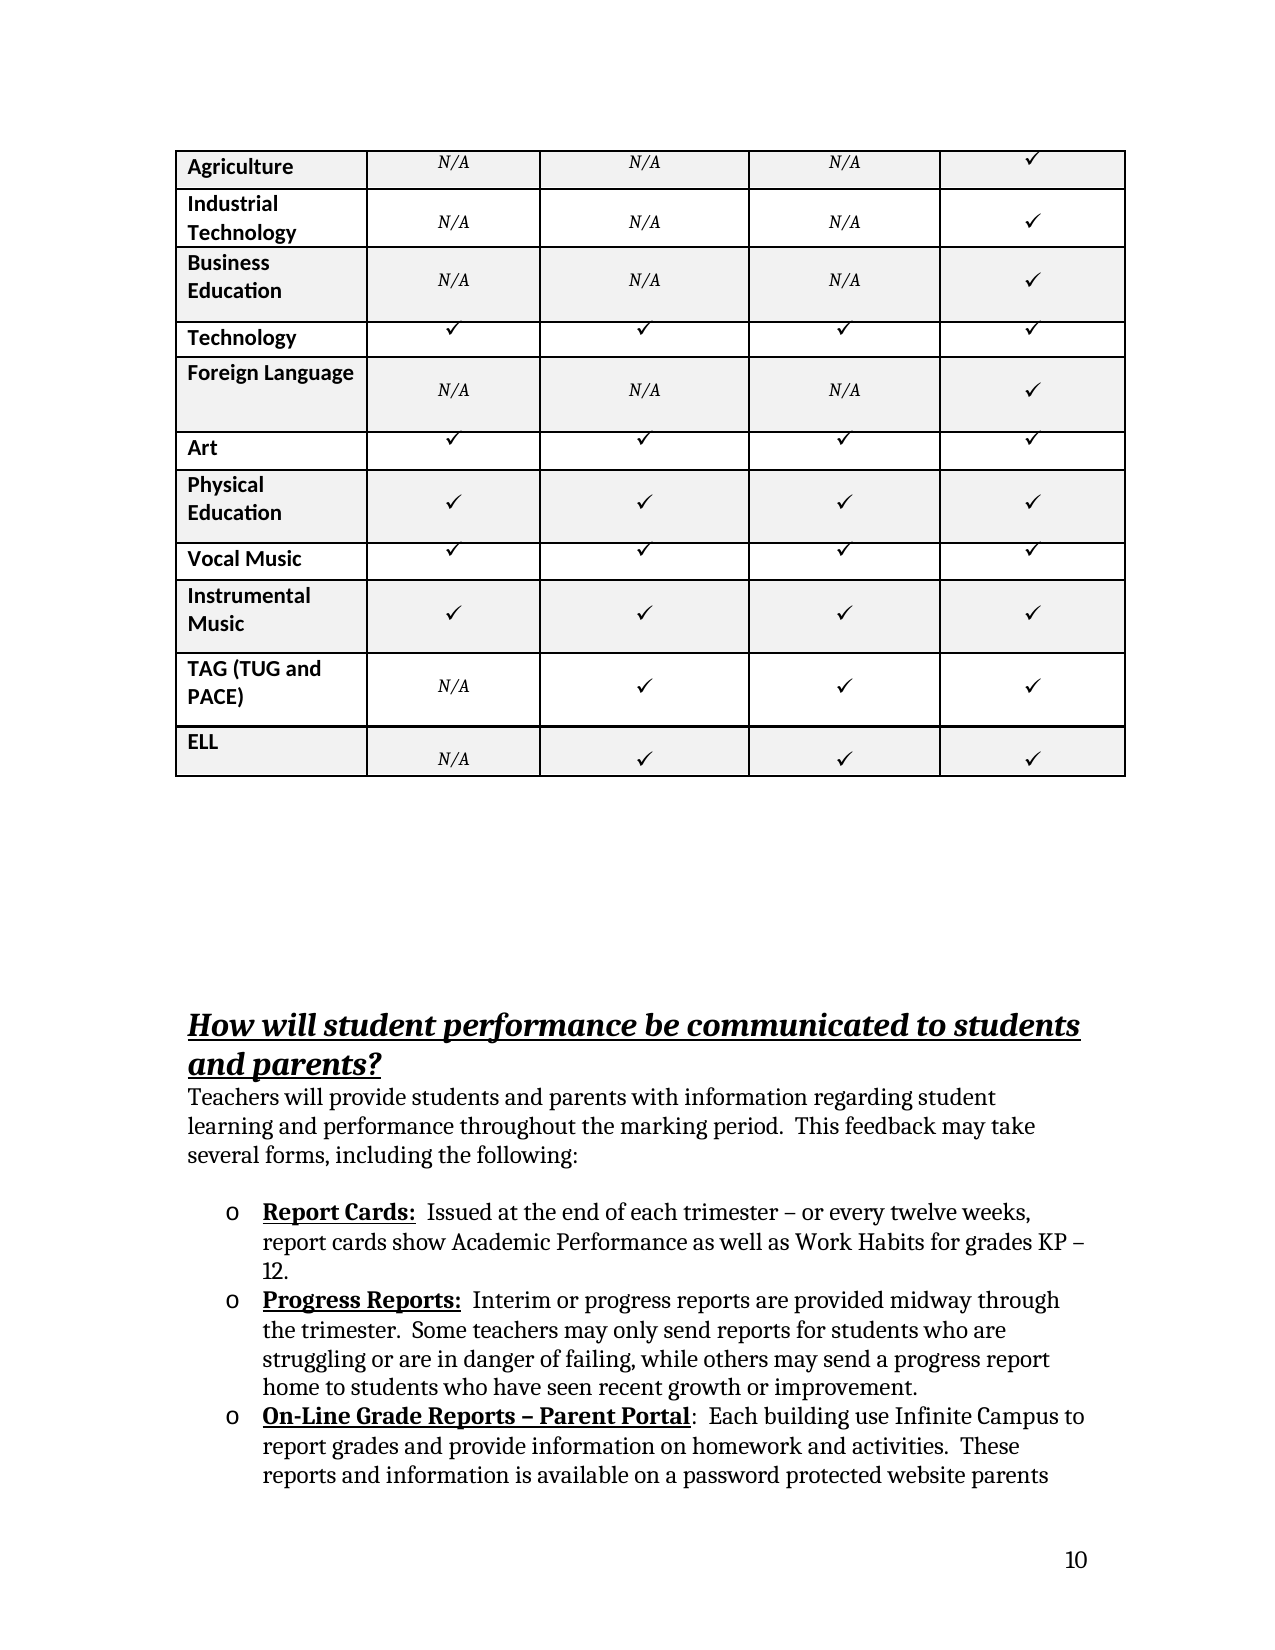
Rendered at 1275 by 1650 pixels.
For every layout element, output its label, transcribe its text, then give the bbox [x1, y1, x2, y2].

text Teachers will provide students and parents with information regarding student learning and performance throughout the marking period. This feedback may take several forms, including the following: [187, 1083, 1087, 1169]
table_cell [941, 323, 1124, 356]
table_cell N/A [750, 248, 939, 321]
table_cell N/A [750, 190, 939, 246]
table_cell N/A [541, 152, 748, 187]
table_cell TAG (TUG and PACE) [177, 654, 366, 725]
table_cell [541, 728, 748, 774]
list Report Cards: Issued at the end of each trimester – or every twelve weeks, report cards show Academic Performance as well as Work Habits for grades KP – 12. [225, 1198, 1087, 1286]
table_cell Business Education [177, 248, 366, 321]
table_cell [941, 471, 1124, 542]
table_cell [368, 323, 539, 356]
table_cell [750, 323, 939, 356]
table_cell [541, 323, 748, 356]
table_cell [750, 433, 939, 468]
table_cell N/A [750, 152, 939, 187]
table_cell [941, 190, 1124, 246]
table_cell N/A [541, 248, 748, 321]
table_cell Technology [177, 323, 366, 356]
table_cell ELL [177, 728, 366, 774]
text How will student performance be communicated to students and parents? [187, 1007, 1087, 1083]
table_cell [941, 544, 1124, 579]
table_cell [368, 433, 539, 468]
table_cell [368, 544, 539, 579]
table_cell [941, 152, 1124, 187]
table_cell [750, 544, 939, 579]
table_cell [750, 654, 939, 725]
table_cell N/A [368, 654, 539, 725]
table_cell [941, 358, 1124, 431]
table_cell N/A [368, 248, 539, 321]
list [225, 1402, 1087, 1489]
table_cell [941, 433, 1124, 468]
table_cell Instrumental Music [177, 581, 366, 652]
table_cell [541, 581, 748, 652]
list Progress Reports: Interim or progress reports are provided midway through the trimester. Some teachers may only send reports for students who are struggling or are in danger of failing, while others may send a progress report home to students who have seen recent growth or improvement. [225, 1286, 1087, 1402]
table_cell [750, 581, 939, 652]
table_cell N/A [368, 728, 539, 774]
table_cell N/A [368, 358, 539, 431]
table_cell [541, 654, 748, 725]
table_cell [750, 471, 939, 542]
table_cell [541, 433, 748, 468]
table_cell [941, 581, 1124, 652]
table_cell [941, 654, 1124, 725]
table_cell [368, 471, 539, 542]
table_cell [941, 248, 1124, 321]
table_cell Art [177, 433, 366, 468]
table_cell N/A [541, 358, 748, 431]
table_cell [368, 581, 539, 652]
table_cell [541, 544, 748, 579]
table_cell Agriculture [177, 152, 366, 187]
table_cell [941, 728, 1124, 774]
table_cell Vocal Music [177, 544, 366, 579]
table_cell [750, 728, 939, 774]
table_cell Foreign Language [177, 358, 366, 431]
table_cell N/A [368, 190, 539, 246]
table_cell Physical Education [177, 471, 366, 542]
table_cell N/A [368, 152, 539, 187]
table_cell N/A [750, 358, 939, 431]
table_cell [541, 471, 748, 542]
table_cell N/A [541, 190, 748, 246]
table_cell Industrial Technology [177, 190, 366, 246]
